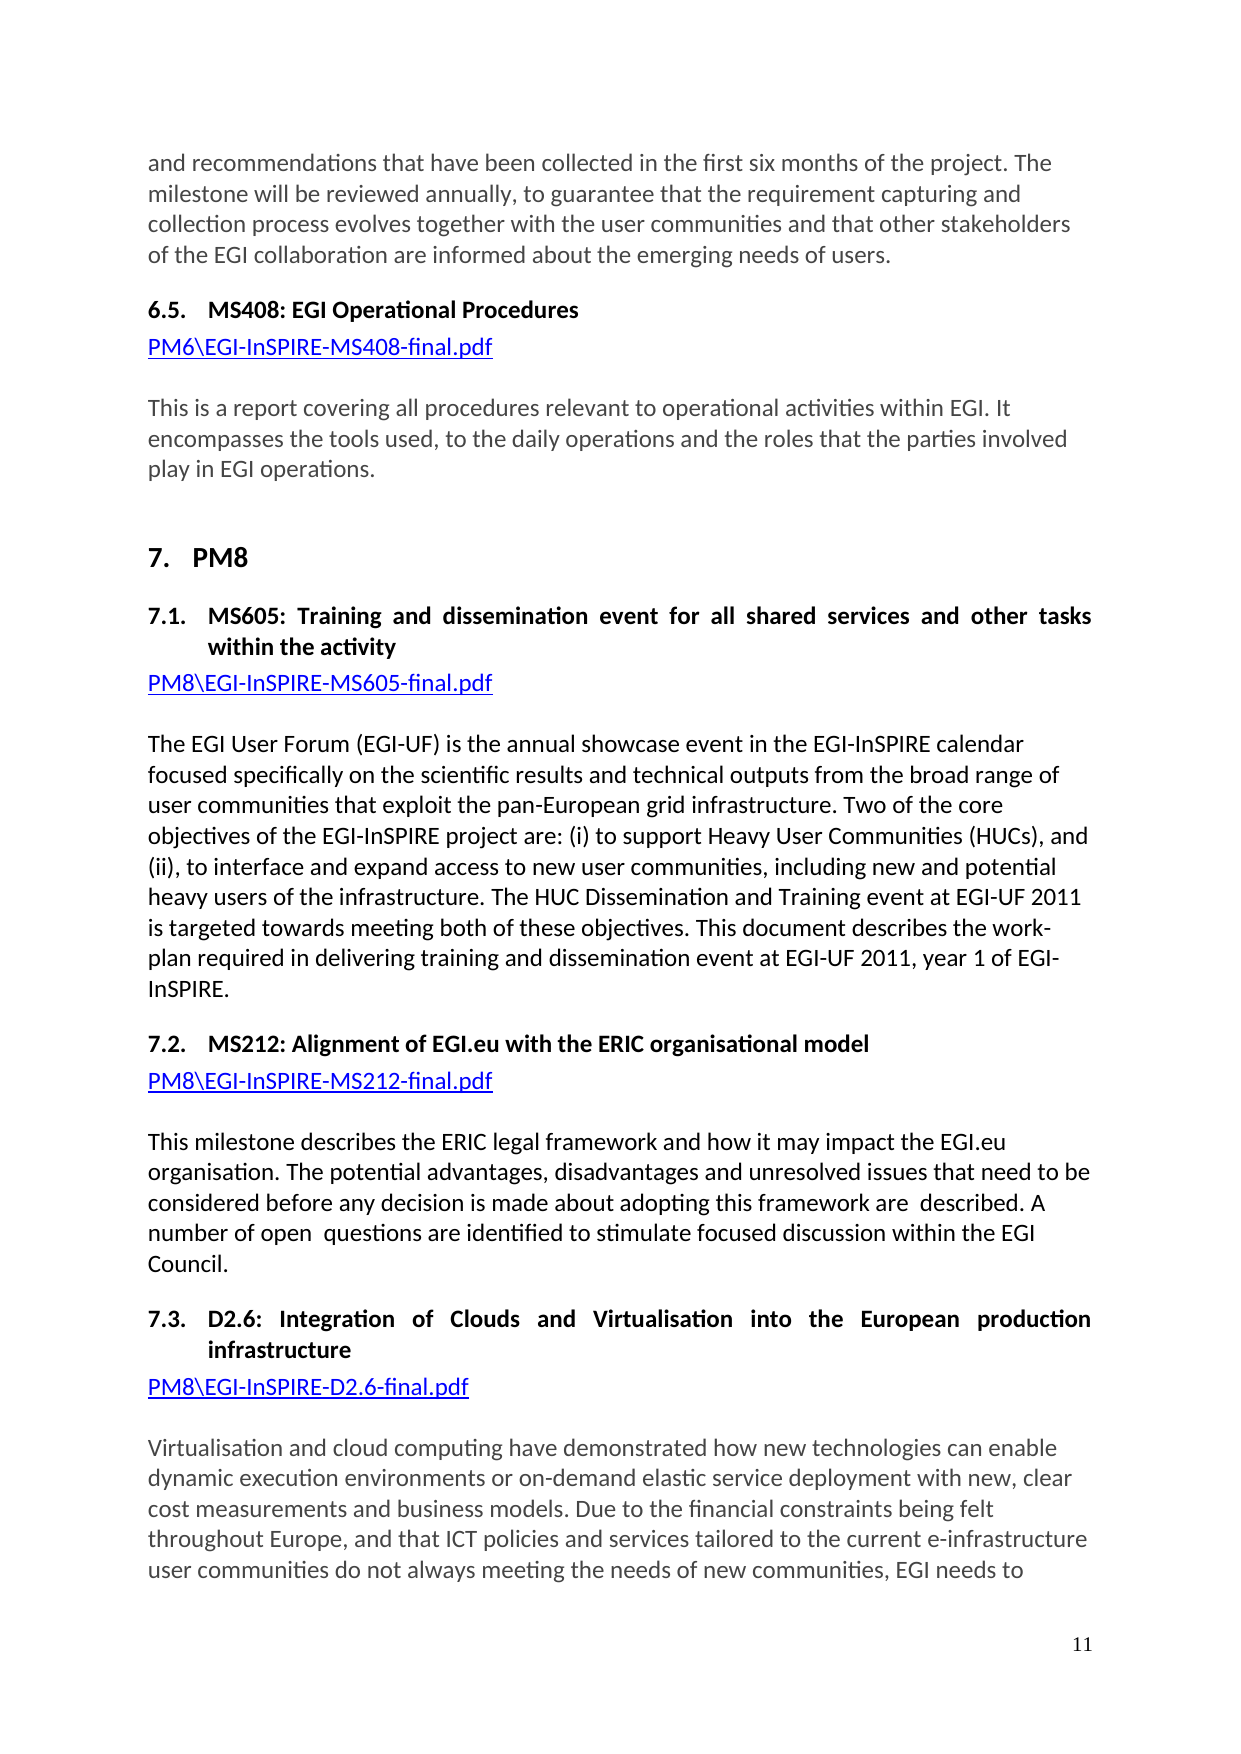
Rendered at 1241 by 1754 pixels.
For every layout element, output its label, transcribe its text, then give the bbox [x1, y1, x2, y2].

subtitle D2.6: Integration of Clouds and Virtualisation into the European production infrastructure [148, 1304, 1093, 1365]
text PM8\EGI-InSPIRE-MS212-final.pdf [148, 1065, 1093, 1096]
subtitle MS212: Alignment of EGI.eu with the ERIC organisational model [148, 1028, 1093, 1059]
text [148, 1432, 1093, 1584]
text PM8\EGI-InSPIRE-D2.6-final.pdf [148, 1371, 1093, 1401]
text PM6\EGI-InSPIRE-MS408-final.pdf [148, 331, 1093, 362]
subtitle MS408: EGI Operational Procedures [148, 295, 1093, 325]
text This milestone describes the ERIC legal framework and how it may impact the EGI.eu organisation. The potential advantages, disadvantages and unresolved issues that need to be considered before any decision is made about adopting this framework are described. A number of open questions are identified to stimulate focused discussion within the EGI Council. [148, 1126, 1093, 1279]
text PM8\EGI-InSPIRE-MS605-final.pdf [148, 667, 1093, 698]
text This is a report covering all procedures relevant to operational activities within EGI. It encompasses the tools used, to the daily operations and the roles that the parties involved play in EGI operations. [148, 392, 1093, 484]
subtitle PM8 [148, 539, 1093, 575]
subtitle MS605: Training and dissemination event for all shared services and other tasks within the activity [148, 600, 1093, 661]
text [148, 148, 1093, 270]
text The EGI User Forum (EGI-UF) is the annual showcase event in the EGI-InSPIRE calendar focused specifically on the scientific results and technical outputs from the broad range of user communities that exploit the pan-European grid infrastructure. Two of the core objectives of the EGI-InSPIRE project are: (i) to support Heavy User Communities (HUCs), and (ii), to interface and expand access to new user communities, including new and potential heavy users of the infrastructure. The HUC Dissemination and Training event at EGI-UF 2011 is targeted towards meeting both of these objectives. This document describes the work-plan required in delivering training and dissemination event at EGI-UF 2011, year 1 of EGI-InSPIRE. [148, 728, 1093, 1003]
